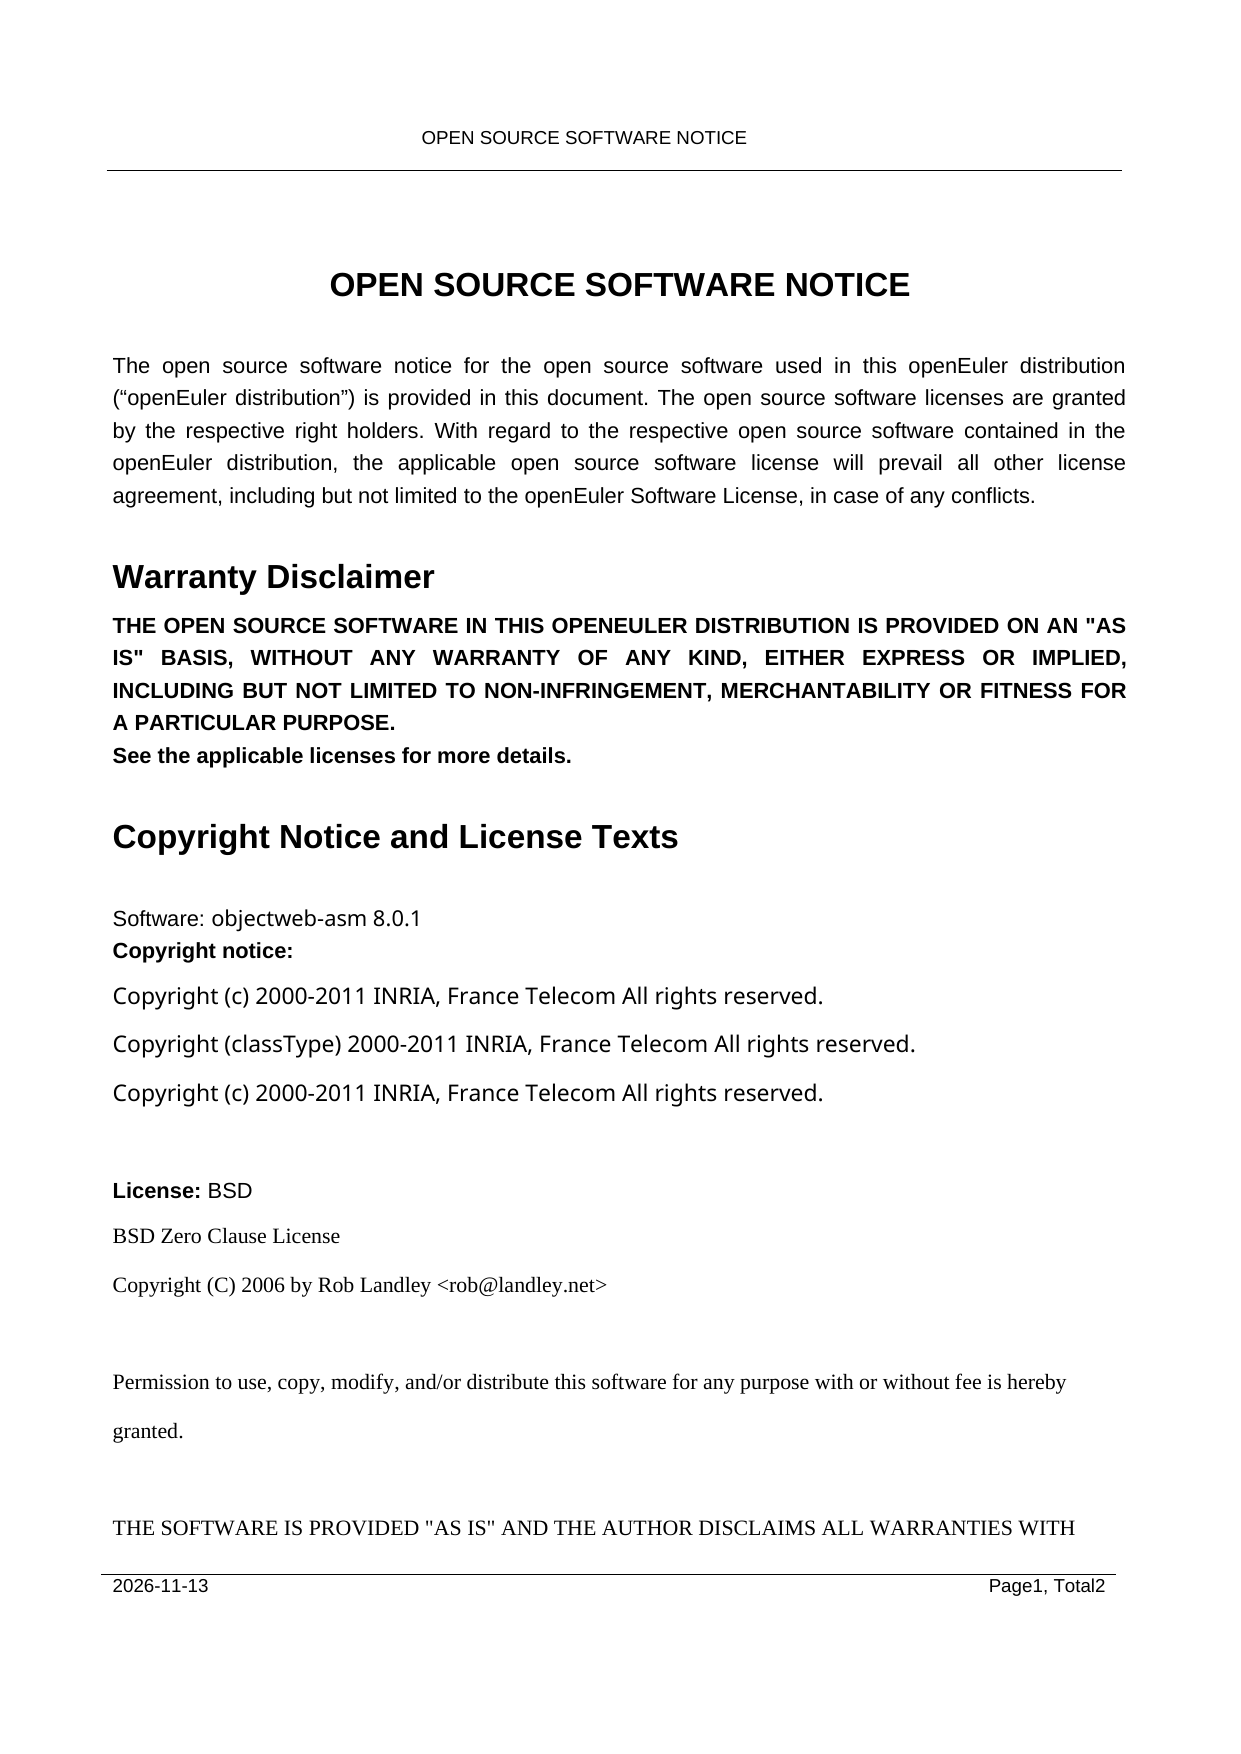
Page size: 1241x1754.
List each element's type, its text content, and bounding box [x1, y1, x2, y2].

text OPEN SOURCE SOFTWARE NOTICE [112, 251, 1128, 316]
text Warranty Disclaimer [112, 544, 1128, 609]
text Copyright Notice and License Texts [112, 804, 1128, 869]
text License: BSD [112, 1174, 1128, 1207]
text The open source software notice for the open source software used in this openEuler distribution (“openEuler distribution”) is provided in this document. The open source software licenses are granted by the respective right holders. With regard to the respective open source software contained in the openEuler distribution, the applicable open source software license will prevail all other license agreement, including but not limited to the openEuler Software License, in case of any conflicts. [112, 349, 1128, 511]
text Software: objectweb-asm 8.0.1 [112, 901, 1128, 934]
text THE OPEN SOURCE SOFTWARE IN THIS OPENEULER DISTRIBUTION IS PROVIDED ON AN "AS IS" BASIS, WITHOUT ANY WARRANTY OF ANY KIND, EITHER EXPRESS OR IMPLIED, INCLUDING BUT NOT LIMITED TO NON-INFRINGEMENT, MERCHANTABILITY OR FITNESS FOR A PARTICULAR PURPOSE. See the applicable licenses for more details. [112, 609, 1128, 771]
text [112, 1219, 1128, 1544]
text Copyright (c) 2000-2011 INRIA, France Telecom All rights reserved. Copyright (classType) 2000-2011 INRIA, France Telecom All rights reserved. Copyright (c) 2000-2011 INRIA, France Telecom All rights reserved. [112, 979, 1128, 1158]
text Copyright notice: [112, 934, 1128, 966]
